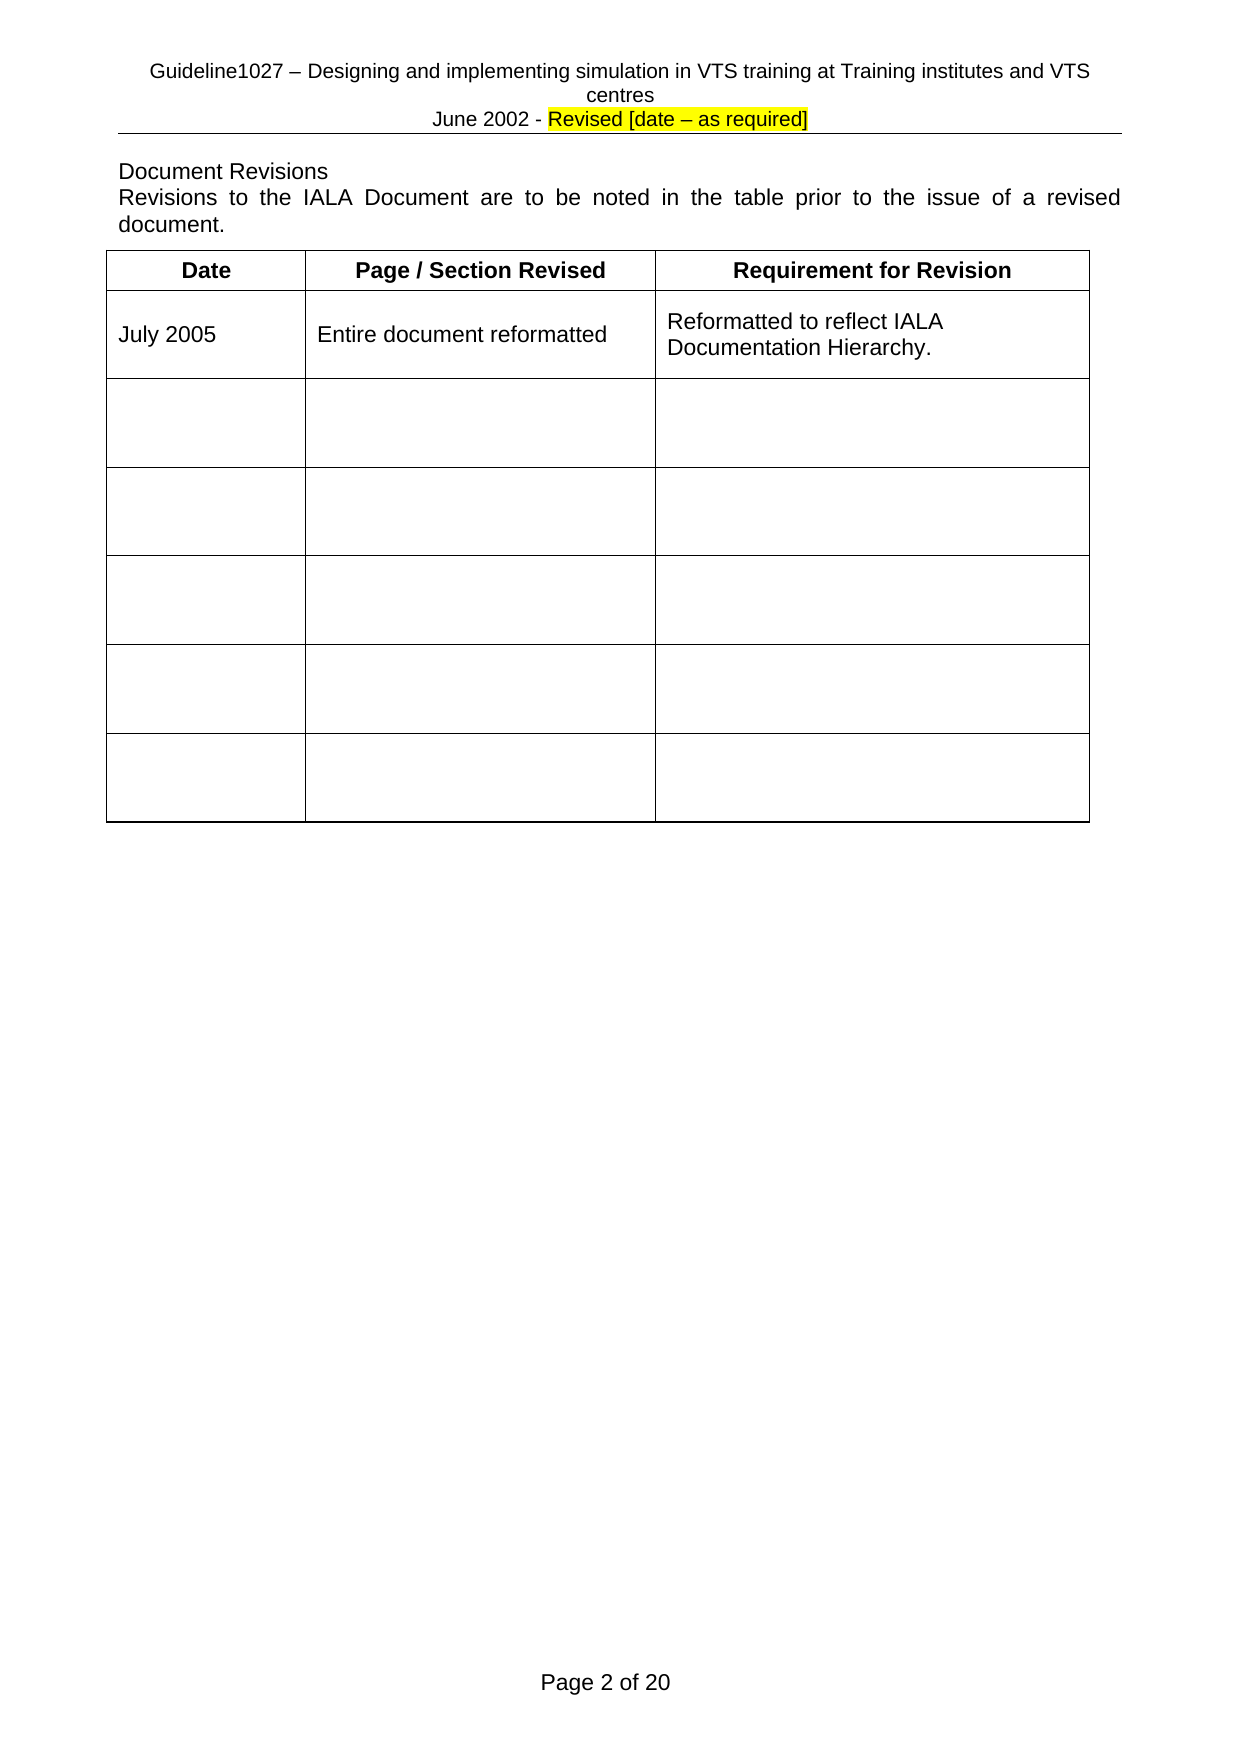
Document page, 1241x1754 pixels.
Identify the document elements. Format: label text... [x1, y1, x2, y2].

text Revisions to the IALA Document are to be noted in the table prior to the issue of a revised document. [118, 184, 1122, 237]
table_cell [107, 468, 305, 555]
table_cell [107, 734, 305, 821]
table_cell [306, 379, 655, 467]
table_cell [107, 645, 305, 733]
table_cell [656, 468, 1089, 555]
table_cell [306, 734, 655, 821]
table_header Requirement for Revision [656, 251, 1089, 289]
table_header Date [107, 251, 305, 289]
title Document Revisions [118, 158, 1122, 184]
table_cell Entire document reformatted [306, 291, 655, 378]
table_cell July 2005 [107, 291, 305, 378]
table_cell [656, 556, 1089, 644]
table_cell [656, 379, 1089, 467]
table_cell [306, 645, 655, 733]
table_cell [656, 645, 1089, 733]
table_cell [306, 468, 655, 555]
table_cell [107, 556, 305, 644]
table_cell [107, 379, 305, 467]
table_cell [656, 734, 1089, 821]
table_cell [306, 556, 655, 644]
table_cell Reformatted to reflect IALA Documentation Hierarchy. [656, 291, 1089, 378]
table_header Page / Section Revised [306, 251, 655, 289]
